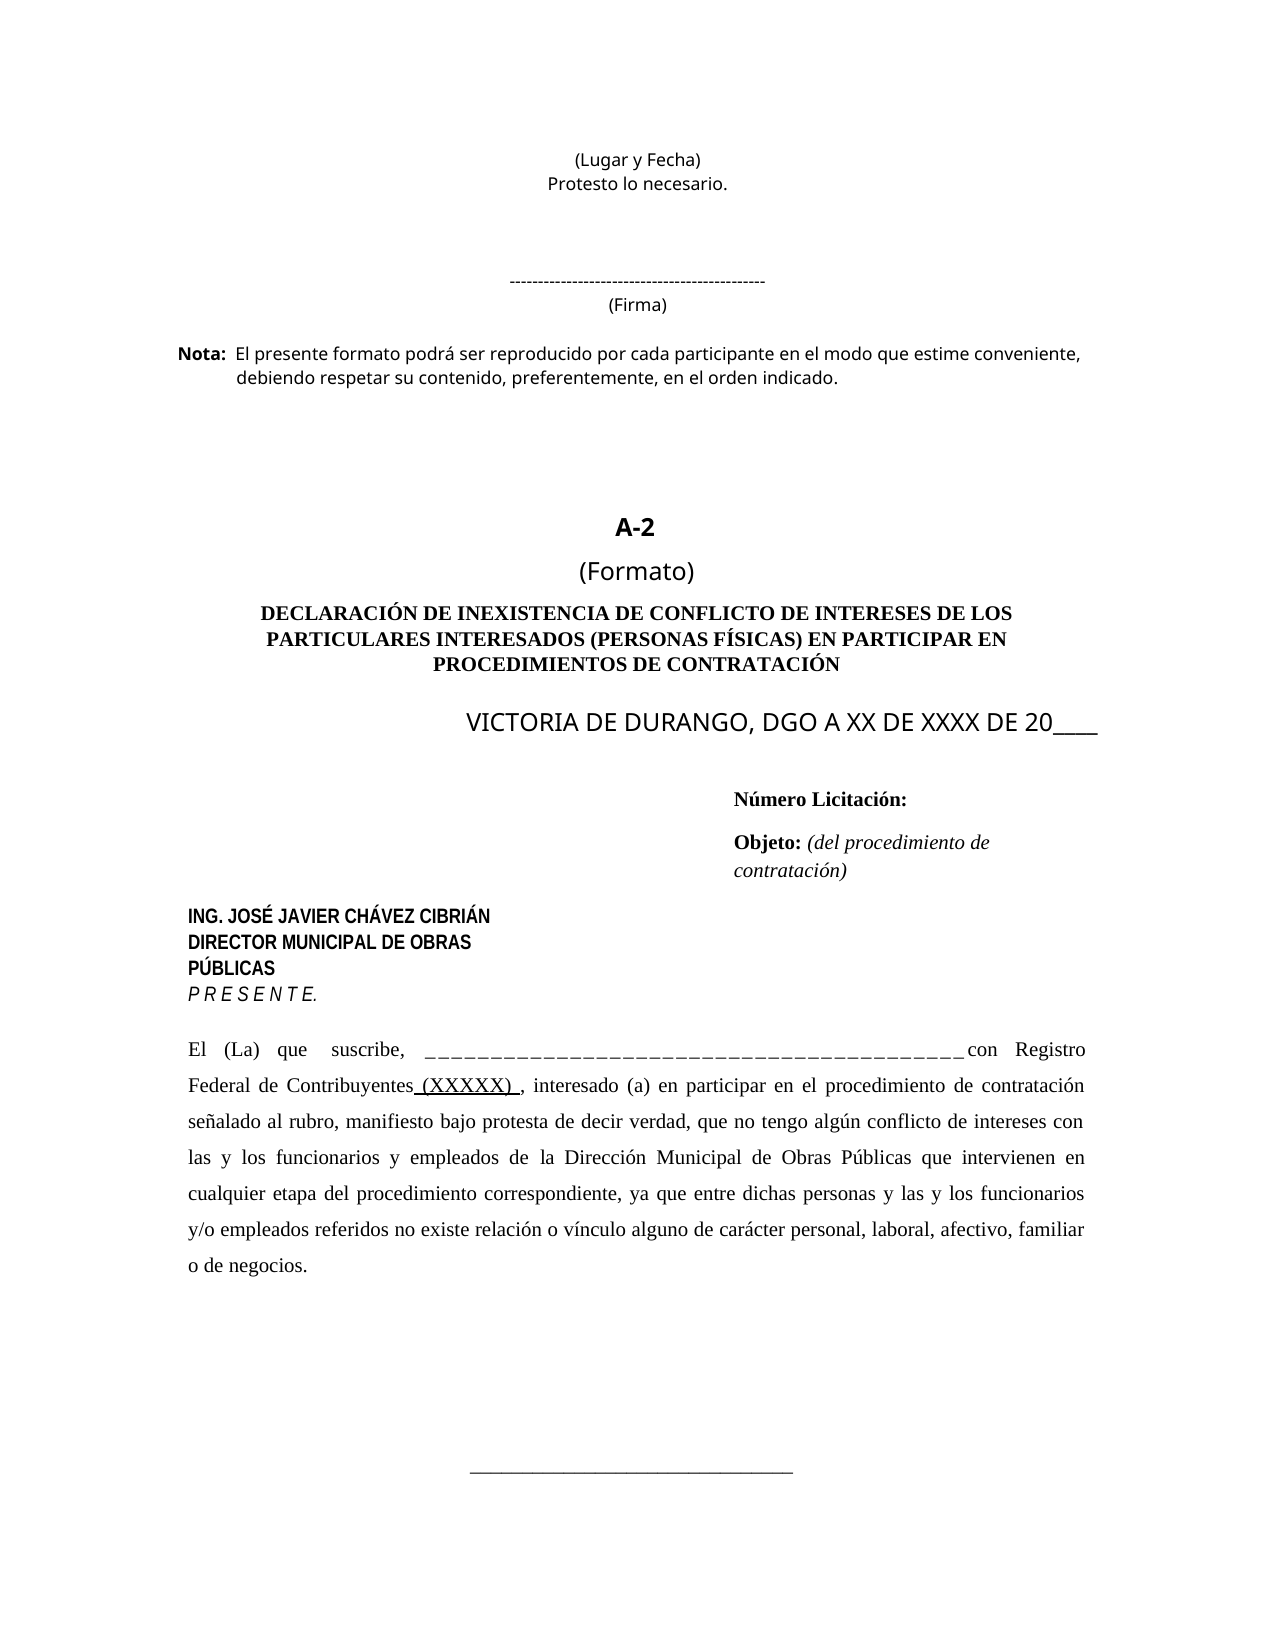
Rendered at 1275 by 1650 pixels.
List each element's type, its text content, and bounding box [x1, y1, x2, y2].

text _______________________________ [470, 1452, 803, 1476]
text P R E S E N T E. [188, 982, 479, 1006]
text DIRECTOR MUNICIPAL DE OBRAS PÚBLICAS [188, 930, 537, 980]
text Objeto: (del procedimiento de contratación) [733, 830, 1093, 882]
text DECLARACIÓN DE INEXISTENCIA DE CONFLICTO DE INTERESES DE LOS PARTICULARES INTERESADOS (PERSONAS FÍSICAS) EN PARTICIPAR EN PROCEDIMIENTOS DE CONTRATACIÓN [189, 601, 1084, 676]
text ING. JOSÉ JAVIER CHÁVEZ CIBRIÁN [188, 904, 626, 928]
text Nota: El presente formato podrá ser reproducido por cada participante en el modo que estime conveniente, [177, 341, 1098, 365]
text (Firma) [177, 293, 1098, 317]
text debiendo respetar su contenido, preferentemente, en el orden indicado. [177, 365, 1098, 389]
text VICTORIA DE DURANGO, DGO A XX DE XXXX DE 20____ [177, 705, 1098, 739]
text El (La) que suscribe, _________________________________________con Registro Federal de Contribuyentes (XXXXX) , interesado (a) en participar en el procedimiento de contratación señalado al rubro, manifiesto bajo protesta de decir verdad, que no tengo algún conflicto de intereses con las y los funcionarios y empleados de la Dirección Municipal de Obras Públicas que intervienen en cualquier etapa del procedimiento correspondiente, ya que entre dichas personas y las y los funcionarios y/o empleados referidos no existe relación o vínculo alguno de carácter personal, laboral, afectivo, familiar o de negocios. [188, 1036, 1086, 1277]
text (Lugar y Fecha) [177, 148, 1098, 172]
text (Formato) [189, 554, 1084, 588]
text Número Licitación: [733, 787, 1098, 811]
text A-2 [177, 510, 1092, 544]
text --------------------------------------------- [177, 268, 1098, 293]
text Protesto lo necesario. [177, 172, 1098, 196]
